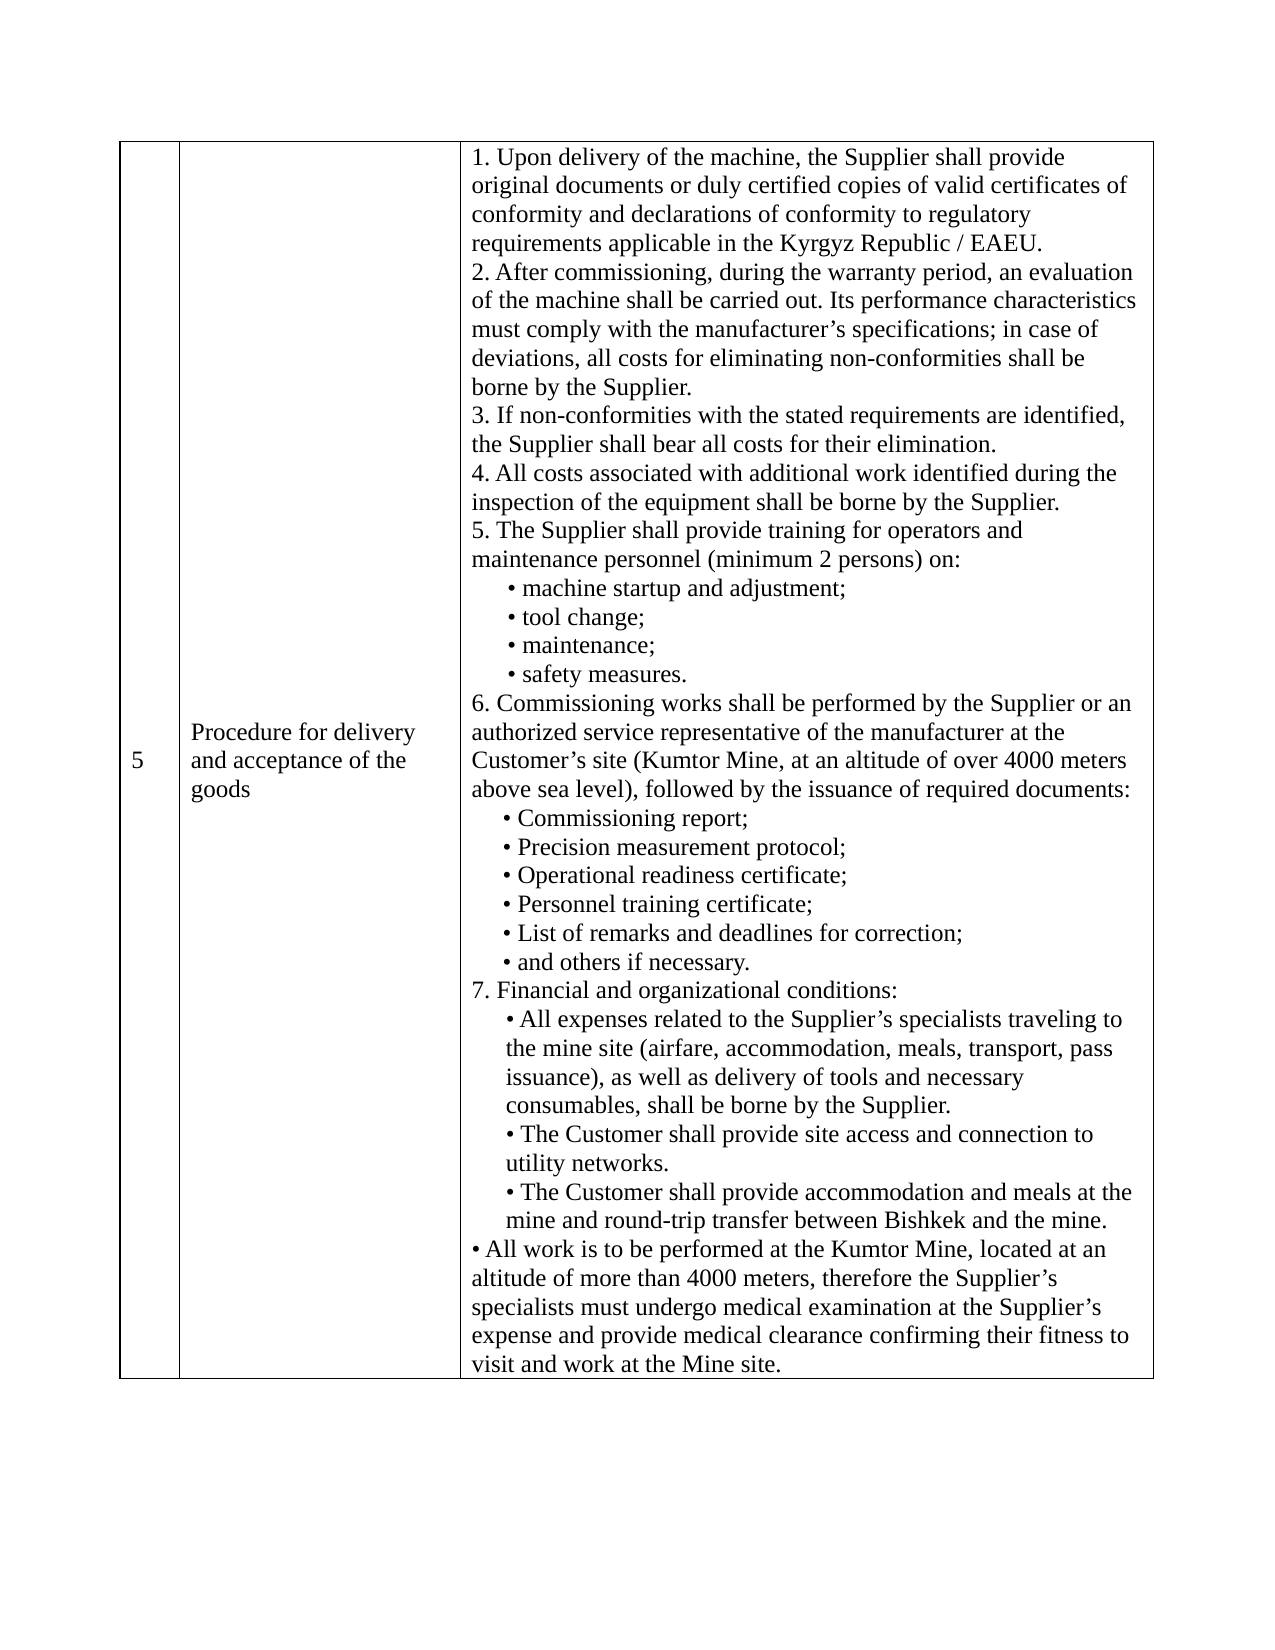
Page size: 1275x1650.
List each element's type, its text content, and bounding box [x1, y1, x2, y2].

table_cell 5 [121, 142, 179, 1378]
table_cell 1. Upon delivery of the machine, the Supplier shall provide original documents or duly certified copies of valid certificates of conformity and declarations of conformity to regulatory requirements applicable in the Kyrgyz Republic / EAEU. 2. After commissioning, during the warranty period, an evaluation of the machine shall be carried out. Its performance characteristics must comply with the manufacturer’s specifications; in case of deviations, all costs for eliminating non-conformities shall be borne by the Supplier. 3. If non-conformities with the stated requirements are identified, the Supplier shall bear all costs for their elimination. 4. All costs associated with additional work identified during the inspection of the equipment shall be borne by the Supplier. 5. The Supplier shall provide training for operators and maintenance personnel (minimum 2 persons) on: • machine startup and adjustment; • tool change; • maintenance; • safety measures. 6. Commissioning works shall be performed by the Supplier or an authorized service representative of the manufacturer at the Customer’s site (Kumtor Mine, at an altitude of over 4000 meters above sea level), followed by the issuance of required documents: • Commissioning report; • Precision measurement protocol; • Operational readiness certificate; • Personnel training certificate; • List of remarks and deadlines for correction; • and others if necessary. 7. Financial and organizational conditions: • All expenses related to the Supplier’s specialists traveling to the mine site (airfare, accommodation, meals, transport, pass issuance), as well as delivery of tools and necessary consumables, shall be borne by the Supplier. • The Customer shall provide site access and connection to utility networks. • The Customer shall provide accommodation and meals at the mine and round-trip transfer between Bishkek and the mine. • All work is to be performed at the Kumtor Mine, located at an altitude of more than 4000 meters, therefore the Supplier’s specialists must undergo medical examination at the Supplier’s expense and provide medical clearance confirming their fitness to visit and work at the Mine site. [461, 142, 1153, 1378]
table_cell Procedure for delivery and acceptance of the goods [180, 142, 460, 1378]
